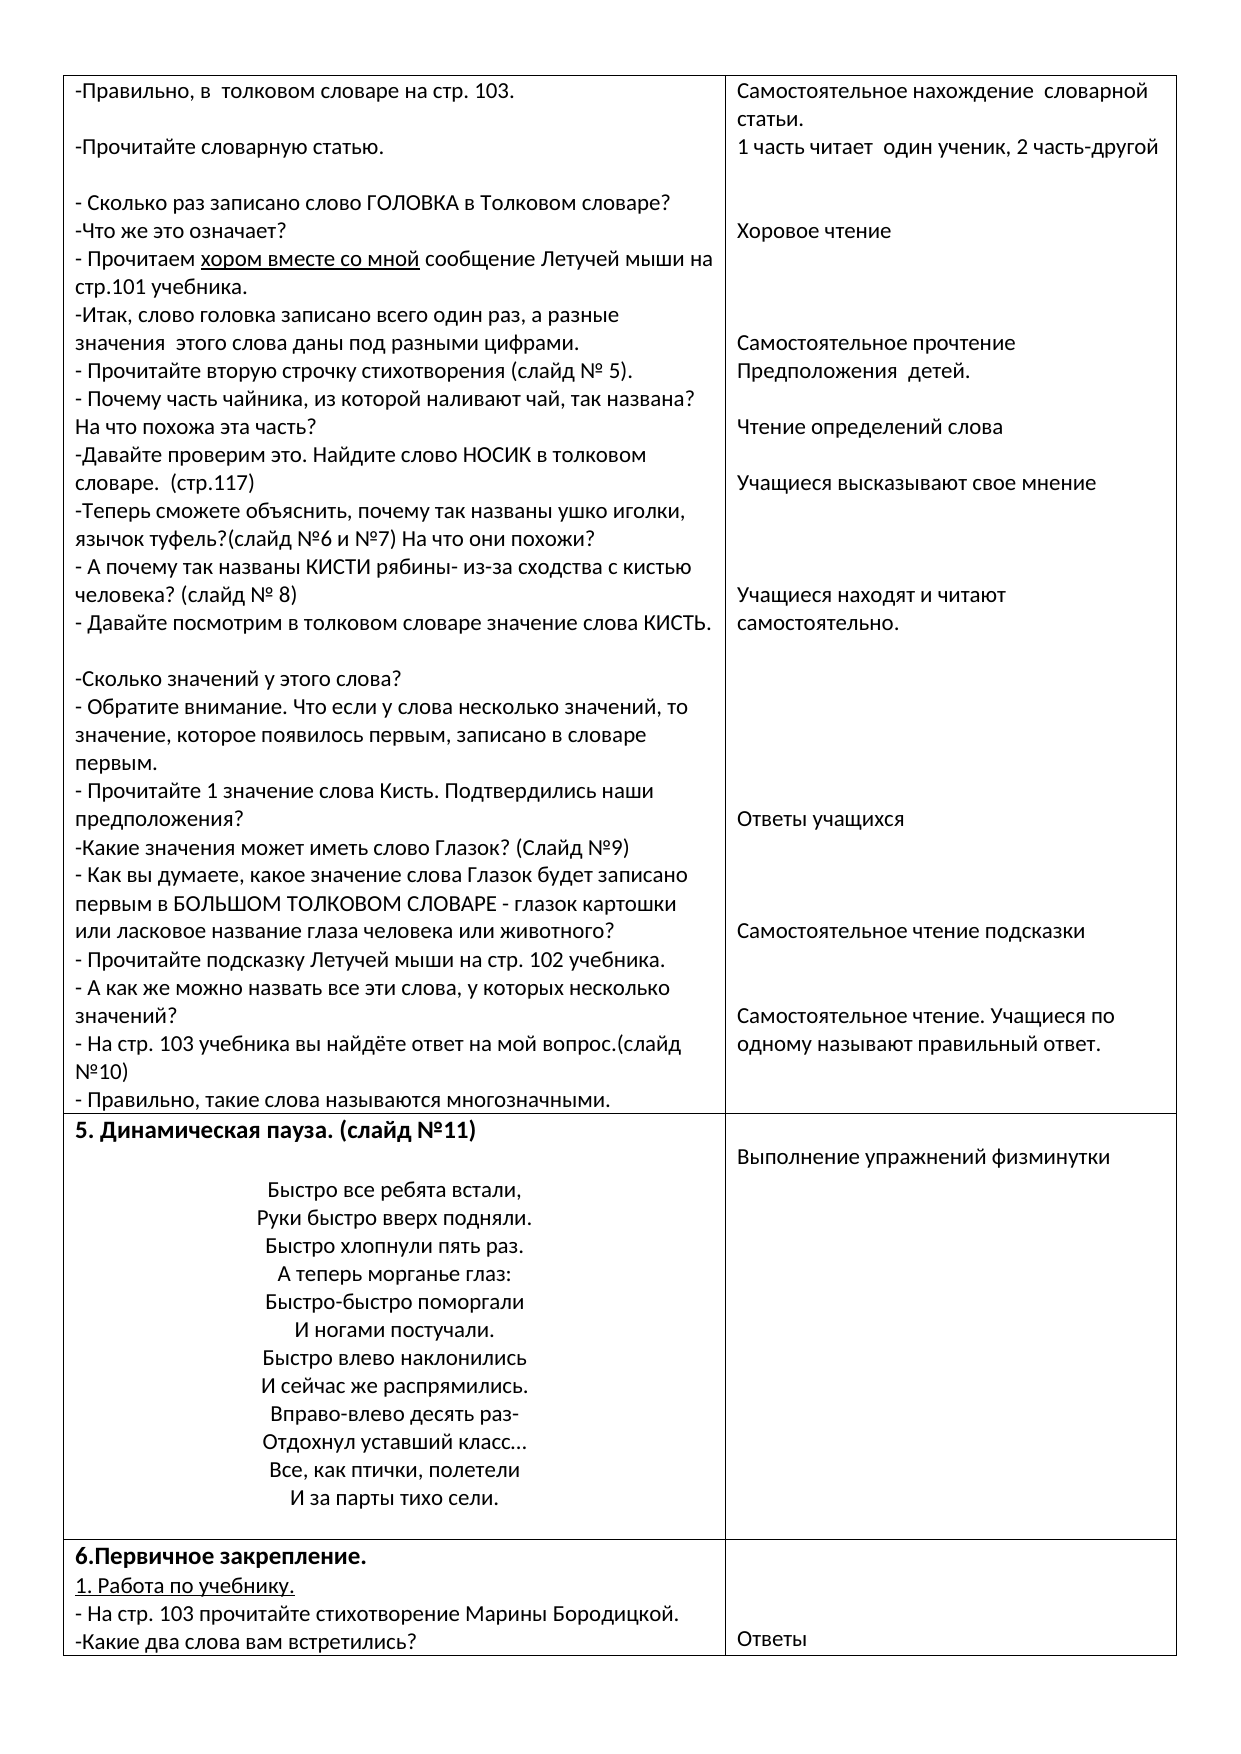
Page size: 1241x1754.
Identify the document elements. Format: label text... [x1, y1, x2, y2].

table_cell Выполнение упражнений физминутки [726, 1114, 1176, 1539]
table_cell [64, 1540, 725, 1655]
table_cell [726, 76, 1176, 1113]
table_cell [726, 1540, 1176, 1655]
table_cell 5. Динамическая пауза. (слайд №11) Быстро все ребята встали, Руки быстро вверх подняли. Быстро хлопнули пять раз. А теперь морганье глаз: Быстро-быстро поморгали И ногами постучали. Быстро влево наклонились И сейчас же распрямились. Вправо-влево десять раз- Отдохнул уставший класс… Все, как птички, полетели И за парты тихо сели. [64, 1114, 725, 1539]
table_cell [64, 76, 725, 1113]
